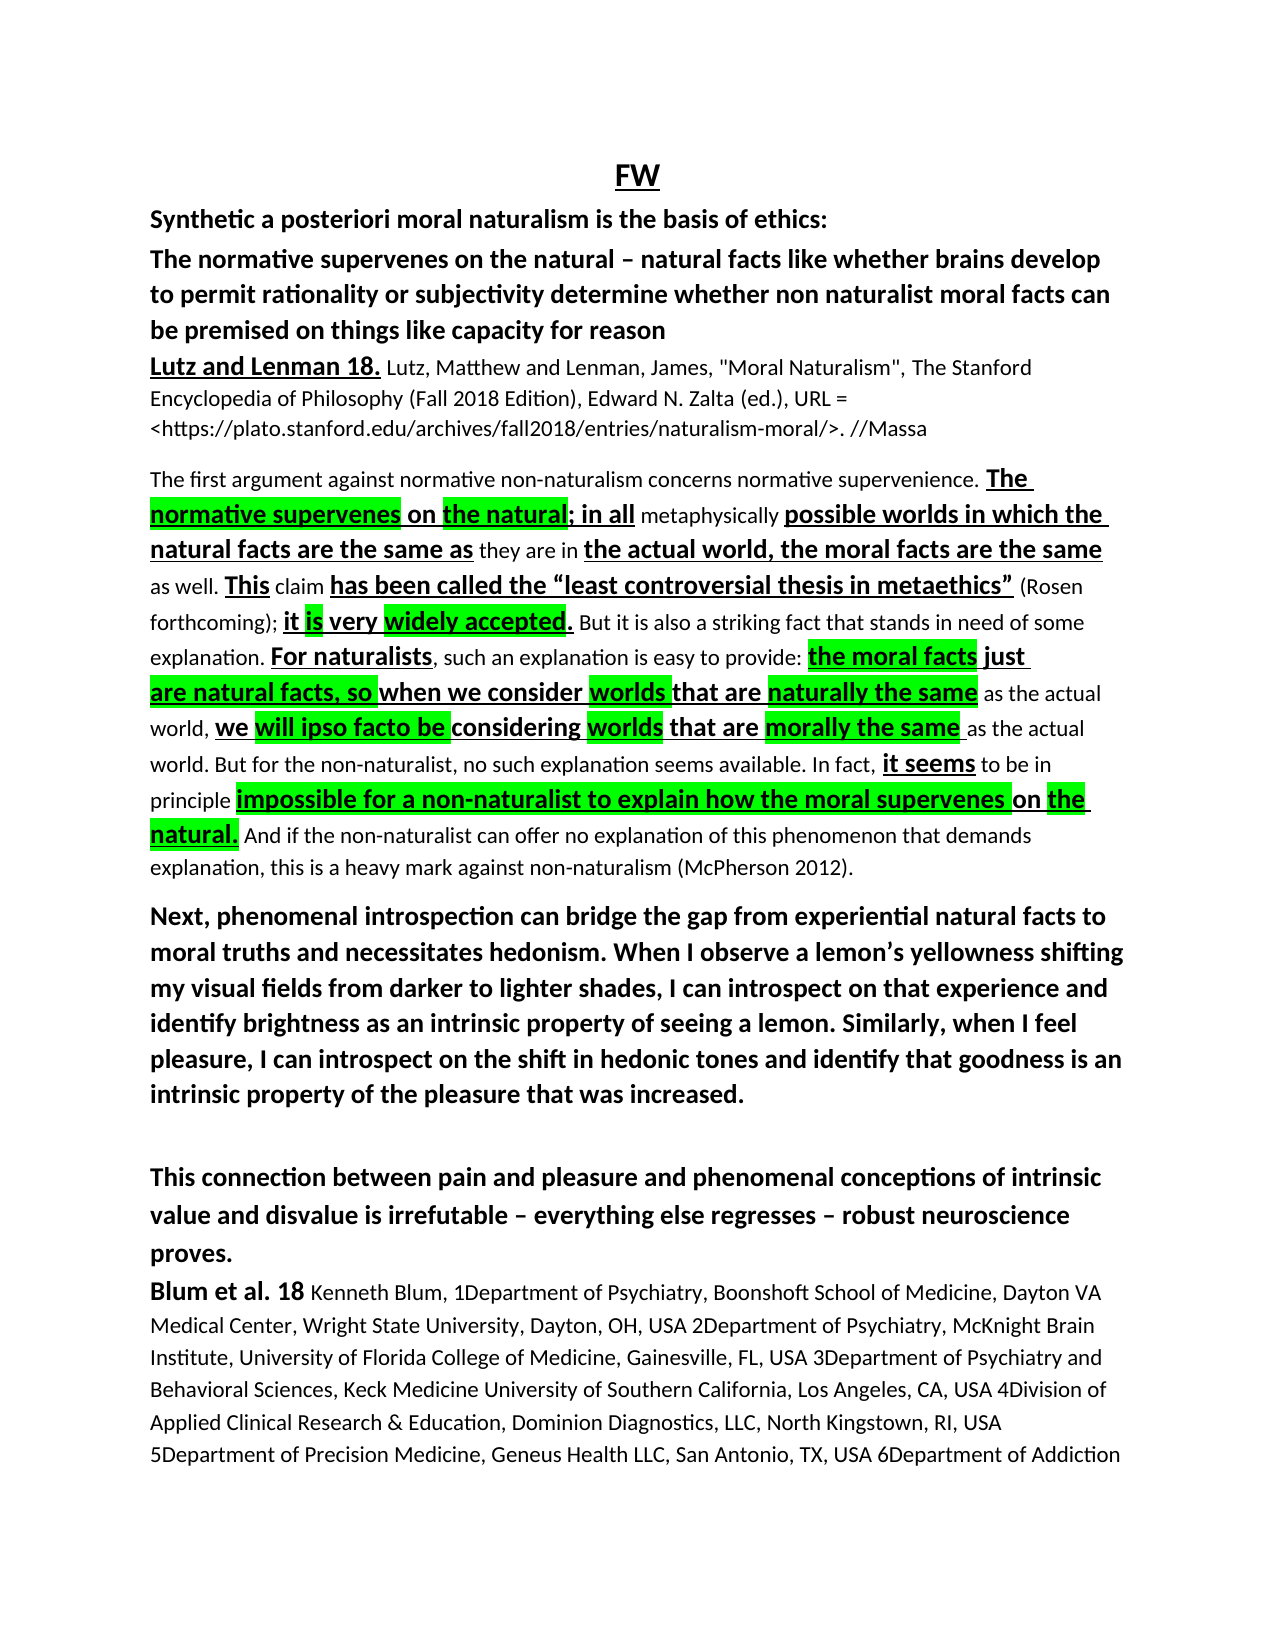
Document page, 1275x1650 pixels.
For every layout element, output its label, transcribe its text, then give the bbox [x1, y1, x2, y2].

text The first argument against normative non-naturalism concerns normative supervenience. The normative supervenes on the natural; in all metaphysically possible worlds in which the natural facts are the same as they are in the actual world, the moral facts are the same as well. This claim has been called the “least controversial thesis in metaethics” (Rosen forthcoming); it is very widely accepted. But it is also a striking fact that stands in need of some explanation. For naturalists, such an explanation is easy to provide: the moral facts just are natural facts, so when we consider worlds that are naturally the same as the actual world, we will ipso facto be considering worlds that are morally the same as the actual world. But for the non-naturalist, no such explanation seems available. In fact, it seems to be in principle impossible for a non-naturalist to explain how the moral supervenes on the natural. And if the non-naturalist can offer no explanation of this phenomenon that demands explanation, this is a heavy mark against non-naturalism (McPherson 2012). [150, 461, 1125, 881]
subtitle The normative supervenes on the natural – natural facts like whether brains develop to permit rationality or subjectivity determine whether non naturalist moral facts can be premised on things like capacity for reason [150, 242, 1125, 346]
subtitle FW [150, 154, 1125, 195]
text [150, 1274, 1125, 1468]
subtitle This connection between pain and pleasure and phenomenal conceptions of intrinsic value and disvalue is irrefutable – everything else regresses – robust neuroscience proves. [150, 1160, 1125, 1269]
subtitle Synthetic a posteriori moral naturalism is the basis of ethics: [150, 202, 1125, 235]
subtitle Next, phenomenal introspection can bridge the gap from experiential natural facts to moral truths and necessitates hedonism. When I observe a lemon’s yellowness shifting my visual fields from darker to lighter shades, I can introspect on that experience and identify brightness as an intrinsic property of seeing a lemon. Similarly, when I feel pleasure, I can introspect on the shift in hedonic tones and identify that goodness is an intrinsic property of the pleasure that was increased. [150, 899, 1125, 1111]
text Lutz and Lenman 18. Lutz, Matthew and Lenman, James, "Moral Naturalism", The Stanford Encyclopedia of Philosophy (Fall 2018 Edition), Edward N. Zalta (ed.), URL = <https://plato.stanford.edu/archives/fall2018/entries/naturalism-moral/>. //Massa [150, 349, 1125, 442]
